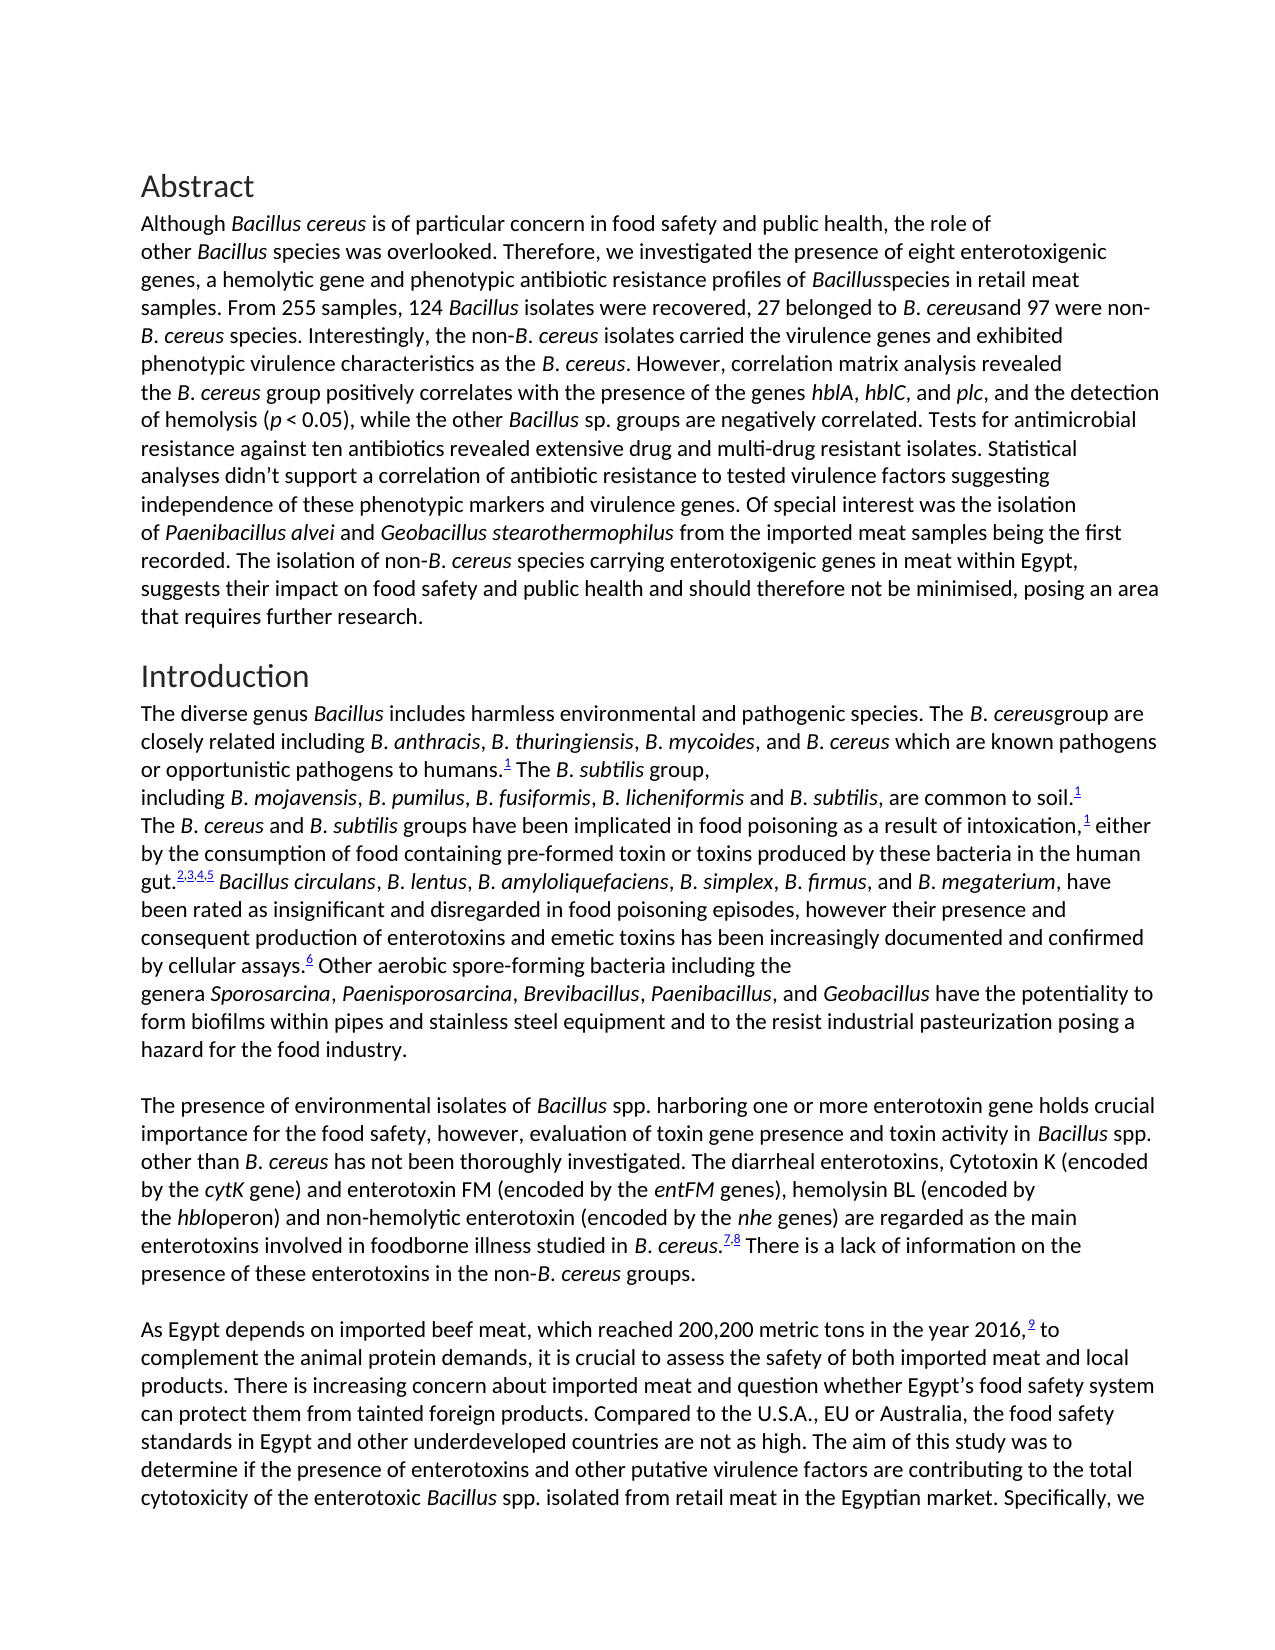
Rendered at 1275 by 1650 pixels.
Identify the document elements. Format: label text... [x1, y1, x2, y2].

subtitle Introduction [141, 655, 1162, 696]
text Although Bacillus cereus is of particular concern in food safety and public health, the role of other Bacillus species was overlooked. Therefore, we investigated the presence of eight enterotoxigenic genes, a hemolytic gene and phenotypic antibiotic resistance profiles of Bacillusspecies in retail meat samples. From 255 samples, 124 Bacillus isolates were recovered, 27 belonged to B. cereusand 97 were non-B. cereus species. Interestingly, the non-B. cereus isolates carried the virulence genes and exhibited phenotypic virulence characteristics as the B. cereus. However, correlation matrix analysis revealed the B. cereus group positively correlates with the presence of the genes hblA, hblC, and plc, and the detection of hemolysis (p < 0.05), while the other Bacillus sp. groups are negatively correlated. Tests for antimicrobial resistance against ten antibiotics revealed extensive drug and multi-drug resistant isolates. Statistical analyses didn’t support a correlation of antibiotic resistance to tested virulence factors suggesting independence of these phenotypic markers and virulence genes. Of special interest was the isolation of Paenibacillus alvei and Geobacillus stearothermophilus from the imported meat samples being the first recorded. The isolation of non-B. cereus species carrying enterotoxigenic genes in meat within Egypt, suggests their impact on food safety and public health and should therefore not be minimised, posing an area that requires further research. [141, 209, 1162, 630]
subtitle Abstract [141, 166, 1162, 206]
text The diverse genus Bacillus includes harmless environmental and pathogenic species. The B. cereusgroup are closely related including B. anthracis, B. thuringiensis, B. mycoides, and B. cereus which are known pathogens or opportunistic pathogens to humans.1 The B. subtilis group, including B. mojavensis, B. pumilus, B. fusiformis, B. licheniformis and B. subtilis, are common to soil.1 The B. cereus and B. subtilis groups have been implicated in food poisoning as a result of intoxication,1 either by the consumption of food containing pre-formed toxin or toxins produced by these bacteria in the human gut.2,3,4,5 Bacillus circulans, B. lentus, B. amyloliquefaciens, B. simplex, B. firmus, and B. megaterium, have been rated as insignificant and disregarded in food poisoning episodes, however their presence and consequent production of enterotoxins and emetic toxins has been increasingly documented and confirmed by cellular assays.6 Other aerobic spore-forming bacteria including the genera Sporosarcina, Paenisporosarcina, Brevibacillus, Paenibacillus, and Geobacillus have the potentiality to form biofilms within pipes and stainless steel equipment and to the resist industrial pasteurization posing a hazard for the food industry. [141, 699, 1162, 1063]
text The presence of environmental isolates of Bacillus spp. harboring one or more enterotoxin gene holds crucial importance for the food safety, however, evaluation of toxin gene presence and toxin activity in Bacillus spp. other than B. cereus has not been thoroughly investigated. The diarrheal enterotoxins, Cytotoxin K (encoded by the cytK gene) and enterotoxin FM (encoded by the entFM genes), hemolysin BL (encoded by the hbloperon) and non-hemolytic enterotoxin (encoded by the nhe genes) are regarded as the main enterotoxins involved in foodborne illness studied in B. cereus.7,8 There is a lack of information on the presence of these enterotoxins in the non-B. cereus groups. [141, 1091, 1162, 1287]
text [141, 1315, 1162, 1511]
